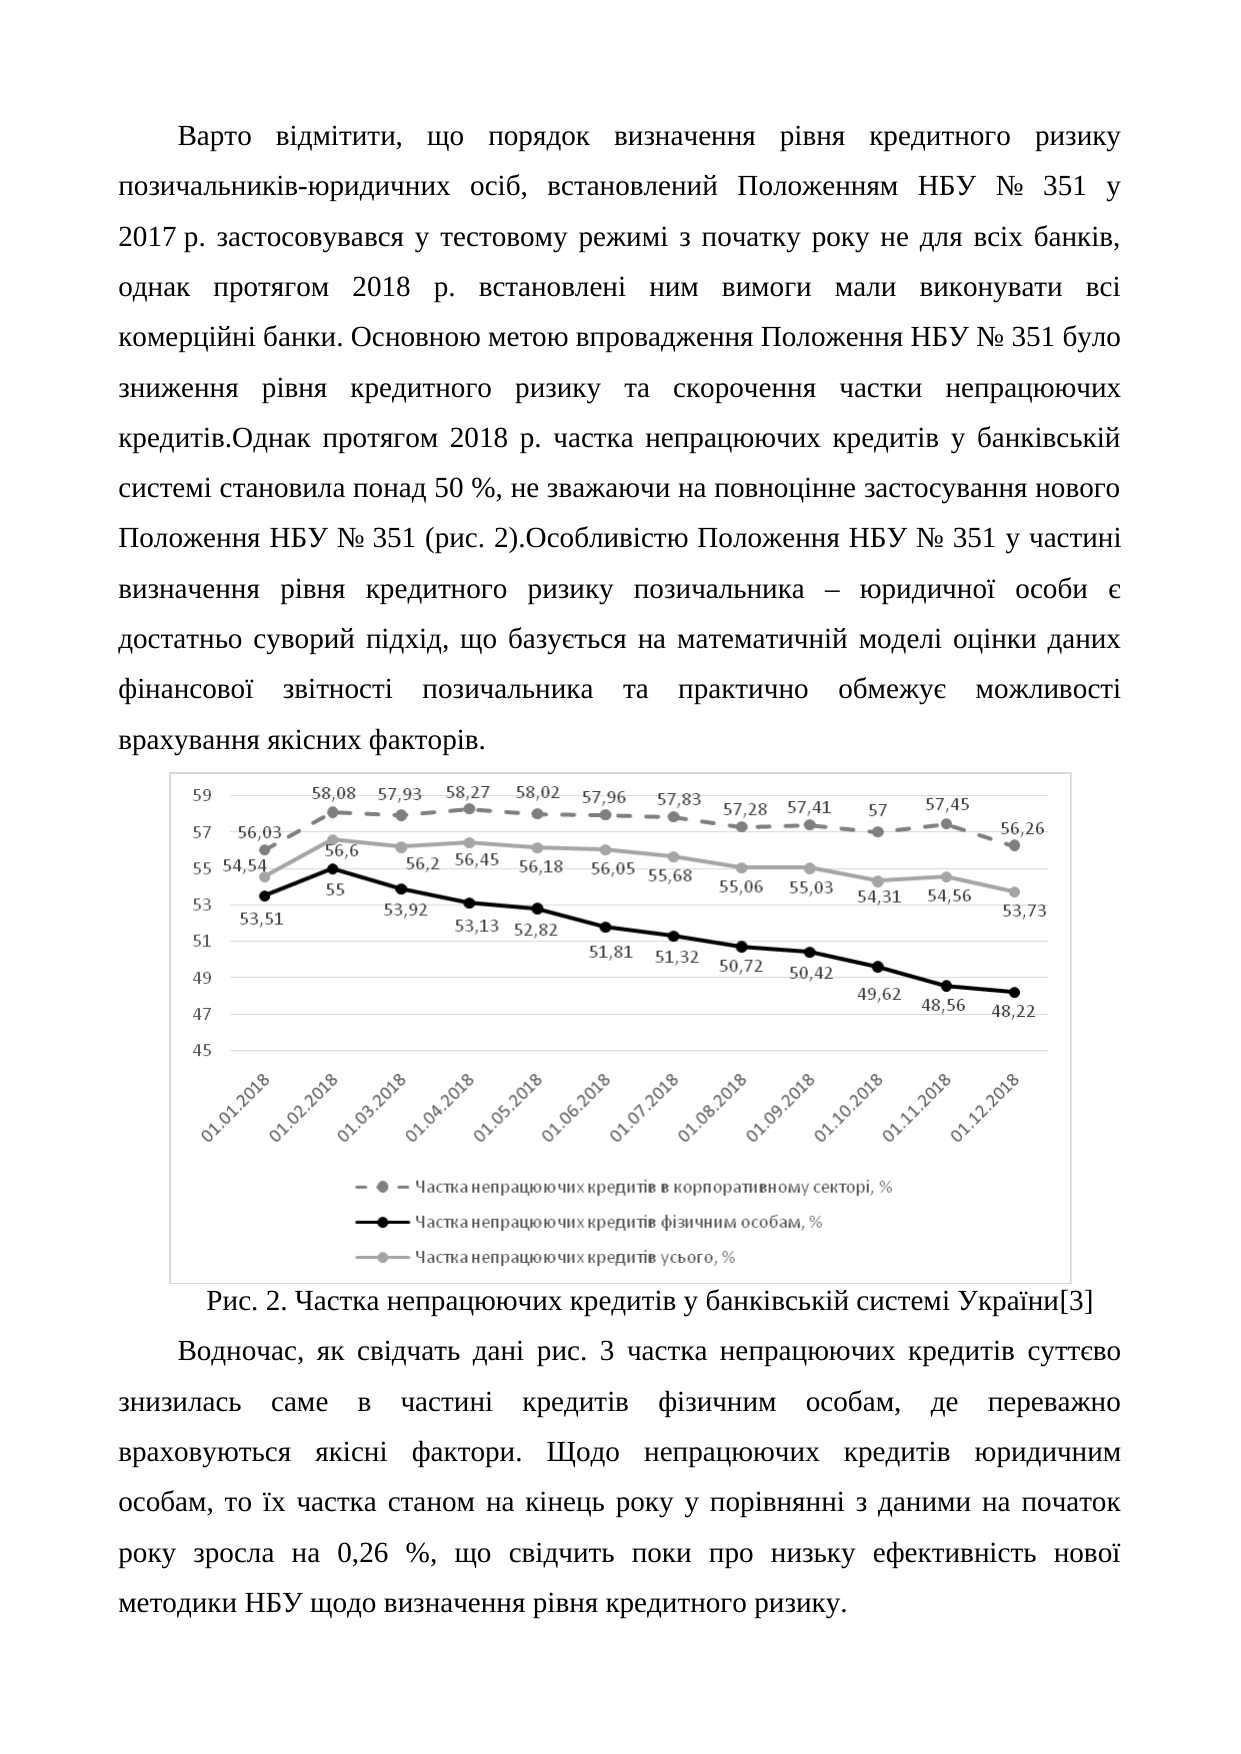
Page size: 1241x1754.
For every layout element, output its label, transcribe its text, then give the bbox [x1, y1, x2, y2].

text Варто відмітити, що порядок визначення рівня кредитного ризику позичальників-юридичних осіб, встановлений Положенням НБУ № 351 у 2017 р. застосовувався у тестовому режимі з початку року не для всіх банків, однак протягом 2018 р. встановлені ним вимоги мали виконувати всі комерційні банки. Основною метою впровадження Положення НБУ № 351 було зниження рівня кредитного ризику та скорочення частки непрацюючих кредитів.Однак протягом 2018 р. частка непрацюючих кредитів у банківській системі становила понад 50 %, не зважаючи на повноцінне застосування нового Положення НБУ № 351 (рис. 2).Особливістю Положення НБУ № 351 у частині визначення рівня кредитного ризику позичальника – юридичної особи є достатньо суворий підхід, що базується на математичній моделі оцінки даних фінансової звітності позичальника та практично обмежує можливості врахування якісних факторів. [118, 118, 1122, 755]
text Рис. 2. Частка непрацюючих кредитів у банківській системі України[3] [118, 1283, 1122, 1317]
picture [168, 772, 1072, 1284]
text Водночас, як свідчать дані рис. 3 частка непрацюючих кредитів суттєво знизилась саме в частині кредитів фізичним особам, де переважно враховуються якісні фактори. Щодо непрацюючих кредитів юридичним особам, то їх частка станом на кінець року у порівнянні з даними на початок року зросла на 0,26 %, що свідчить поки про низьку ефективність нової методики НБУ щодо визначення рівня кредитного ризику. [118, 1333, 1122, 1618]
